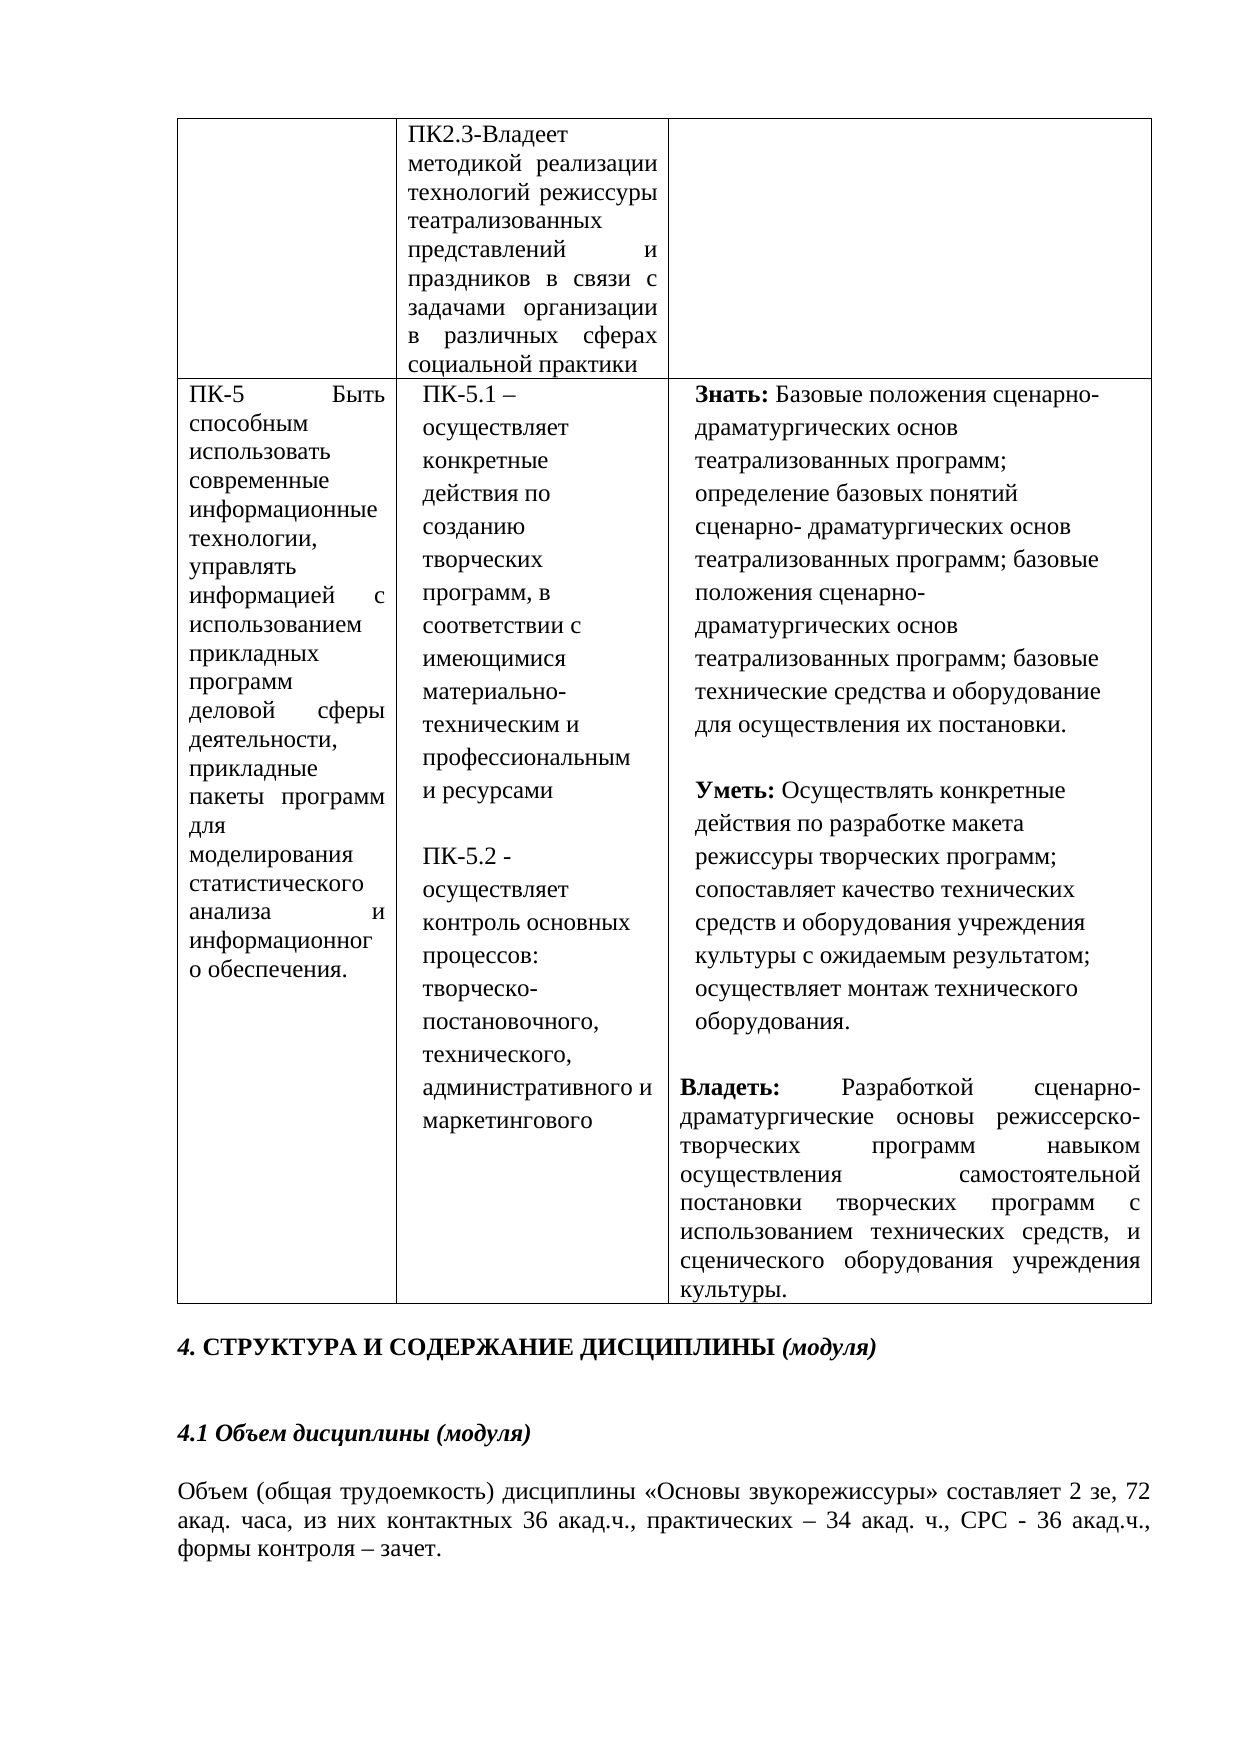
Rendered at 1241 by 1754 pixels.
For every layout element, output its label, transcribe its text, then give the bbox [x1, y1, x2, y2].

table_cell Знать: Базовые положения сценарно- драматургических основ театрализованных программ; определение базовых понятий сценарно- драматургических основ театрализованных программ; базовые положения сценарно- драматургических основ театрализованных программ; базовые технические средства и оборудование для осуществления их постановки. Уметь: Осуществлять конкретные действия по разработке макета режиссуры творческих программ; сопоставляет качество технических средств и оборудования учреждения культуры с ожидаемым результатом; осуществляет монтаж технического оборудования. Владеть: Разработкой сценарно- драматургические основы режиссерско- творческих программ навыком осуществления самостоятельной постановки творческих программ с использованием технических средств, и сценического оборудования учреждения культуры. [669, 379, 1151, 1302]
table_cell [178, 119, 396, 378]
table_cell ПК-5 Быть способным использовать современные информационные технологии, управлять информацией с использованием прикладных программ деловой сферы деятельности, прикладные пакеты программ для моделирования статистического анализа и информационного обеспечения. [178, 379, 396, 1302]
text 4. СТРУКТУРА И СОДЕРЖАНИЕ ДИСЦИПЛИНЫ (модуля) [177, 1332, 1152, 1361]
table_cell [669, 119, 1151, 378]
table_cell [397, 119, 668, 378]
text 4.1 Объем дисциплины (модуля) [177, 1418, 1152, 1447]
table_cell ПК-5.1 – осуществляет конкретные действия по созданию творческих программ, в соответствии с имеющимися материально-техническим и профессиональными ресурсами ПК-5.2 - осуществляет контроль основных процессов: творческо-постановочного, технического, административного и маркетингового [397, 379, 668, 1302]
text Объем (общая трудоемкость) дисциплины «Основы звукорежиссуры» составляет 2 зе, 72 акад. часа, из них контактных 36 акад.ч., практических – 34 акад. ч., СРС - 36 акад.ч., формы контроля – зачет. [177, 1476, 1152, 1562]
